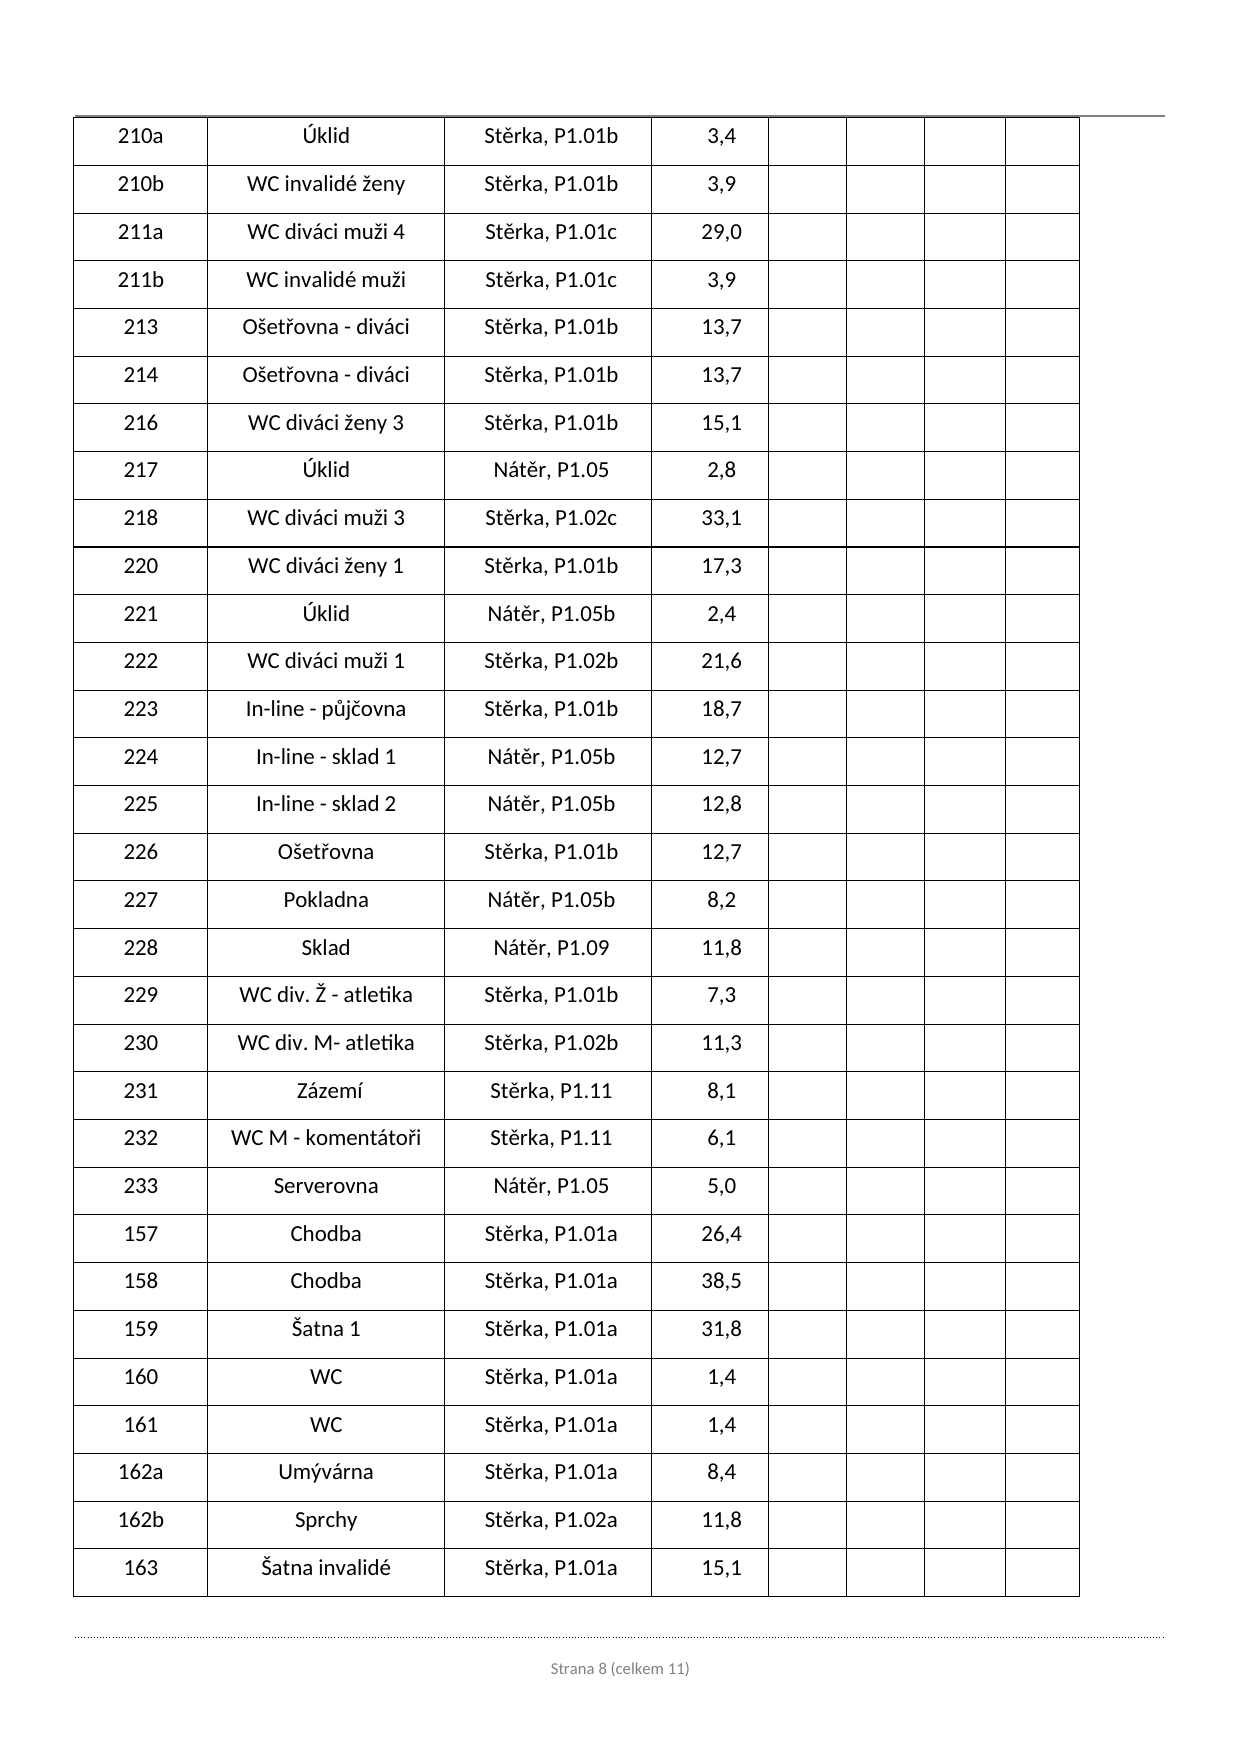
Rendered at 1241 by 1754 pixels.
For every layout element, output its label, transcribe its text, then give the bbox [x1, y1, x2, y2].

table_cell Nátěr, P1.05b [445, 881, 651, 928]
table_cell [925, 1406, 1005, 1453]
table_cell Sklad [208, 929, 444, 976]
table_cell 224 [74, 738, 207, 785]
table_cell 220 [74, 548, 207, 594]
table_cell [925, 691, 1005, 737]
table_cell WC invalidé muži [208, 261, 444, 308]
table_cell [925, 881, 1005, 928]
table_cell Stěrka, P1.01b [445, 118, 651, 165]
table_cell 8,1 [652, 1072, 768, 1119]
table_cell [769, 1359, 846, 1405]
table_cell [1006, 1311, 1079, 1357]
table_cell WC invalidé ženy [208, 166, 444, 212]
table_cell [769, 404, 846, 451]
table_cell Zázemí [208, 1072, 444, 1119]
table_cell [769, 834, 846, 880]
table_cell [1006, 548, 1079, 594]
table_cell [847, 1072, 924, 1119]
table_cell [847, 786, 924, 833]
table_cell Stěrka, P1.01b [445, 691, 651, 737]
table_cell 18,7 [652, 691, 768, 737]
table_cell Ošetřovna - diváci [208, 357, 444, 403]
table_cell [769, 977, 846, 1023]
table_cell 8,2 [652, 881, 768, 928]
table_cell Šatna 1 [208, 1311, 444, 1357]
table_cell 8,4 [652, 1454, 768, 1501]
table_cell Stěrka, P1.01b [445, 834, 651, 880]
table_cell [1006, 1454, 1079, 1501]
table_cell Stěrka, P1.01a [445, 1406, 651, 1453]
table_cell [1006, 643, 1079, 689]
table_cell [925, 1168, 1005, 1214]
table_cell [769, 595, 846, 642]
table_cell Úklid [208, 118, 444, 165]
table_cell [769, 1454, 846, 1501]
table_cell 2,8 [652, 452, 768, 499]
table_cell WC diváci muži 1 [208, 643, 444, 689]
table_cell 11,3 [652, 1025, 768, 1071]
table_cell [847, 404, 924, 451]
table_cell Nátěr, P1.05b [445, 738, 651, 785]
table_cell 161 [74, 1406, 207, 1453]
table_cell 13,7 [652, 309, 768, 356]
table_cell [1006, 834, 1079, 880]
table_cell [769, 1025, 846, 1071]
table_cell [847, 214, 924, 260]
table_cell [925, 738, 1005, 785]
table_cell 214 [74, 357, 207, 403]
table_cell [847, 1454, 924, 1501]
table_cell [847, 500, 924, 546]
table_cell [769, 548, 846, 594]
table_cell Stěrka, P1.01b [445, 977, 651, 1023]
table_cell [769, 214, 846, 260]
table_cell [847, 1406, 924, 1453]
table_cell 227 [74, 881, 207, 928]
table_cell [925, 1549, 1005, 1596]
table_cell [769, 500, 846, 546]
table_cell [1006, 881, 1079, 928]
table_cell 13,7 [652, 357, 768, 403]
table_cell WC diváci ženy 1 [208, 548, 444, 594]
table_cell 231 [74, 1072, 207, 1119]
table_cell 1,4 [652, 1359, 768, 1405]
table_cell [847, 1263, 924, 1310]
table_cell 33,1 [652, 500, 768, 546]
table_cell [769, 1215, 846, 1262]
table_cell [1006, 1215, 1079, 1262]
table_cell [1006, 977, 1079, 1023]
table_cell 226 [74, 834, 207, 880]
table_cell [925, 214, 1005, 260]
table_cell [847, 1549, 924, 1596]
table_cell Stěrka, P1.01a [445, 1311, 651, 1357]
table_cell [1006, 1025, 1079, 1071]
table_cell 26,4 [652, 1215, 768, 1262]
table_cell [769, 691, 846, 737]
table_cell [925, 1454, 1005, 1501]
table_cell [925, 261, 1005, 308]
table_cell 162b [74, 1502, 207, 1548]
table_cell 230 [74, 1025, 207, 1071]
table_cell Stěrka, P1.01b [445, 548, 651, 594]
table_cell [1006, 691, 1079, 737]
table_cell Stěrka, P1.01a [445, 1454, 651, 1501]
table_cell [925, 929, 1005, 976]
table_cell Stěrka, P1.11 [445, 1120, 651, 1167]
table_cell [847, 166, 924, 212]
table_cell [1006, 261, 1079, 308]
table_cell Nátěr, P1.05 [445, 452, 651, 499]
table_cell [847, 1120, 924, 1167]
table_cell 21,6 [652, 643, 768, 689]
table_cell Stěrka, P1.02a [445, 1502, 651, 1548]
table_cell Stěrka, P1.01a [445, 1549, 651, 1596]
table_cell [925, 1120, 1005, 1167]
table_cell [769, 309, 846, 356]
table_cell 211b [74, 261, 207, 308]
table_cell 31,8 [652, 1311, 768, 1357]
table_cell Stěrka, P1.01b [445, 166, 651, 212]
table_cell [769, 643, 846, 689]
table_cell 7,3 [652, 977, 768, 1023]
table_cell 210a [74, 118, 207, 165]
table_cell [1006, 452, 1079, 499]
table_cell [847, 1025, 924, 1071]
table_cell Stěrka, P1.01c [445, 261, 651, 308]
table_cell Stěrka, P1.02c [445, 500, 651, 546]
table_cell 159 [74, 1311, 207, 1357]
table_cell [769, 1502, 846, 1548]
table_cell 12,7 [652, 738, 768, 785]
table_cell [847, 977, 924, 1023]
table_cell 222 [74, 643, 207, 689]
table_cell Pokladna [208, 881, 444, 928]
table_cell [769, 452, 846, 499]
table_cell [769, 1406, 846, 1453]
table_cell Stěrka, P1.02b [445, 643, 651, 689]
table_cell Stěrka, P1.01a [445, 1359, 651, 1405]
table_cell [1006, 738, 1079, 785]
table_cell [769, 881, 846, 928]
table_cell 162a [74, 1454, 207, 1501]
table_cell [769, 1549, 846, 1596]
table_cell In-line - sklad 2 [208, 786, 444, 833]
table_cell 210b [74, 166, 207, 212]
table_cell [1006, 1168, 1079, 1214]
table_cell 213 [74, 309, 207, 356]
table_cell 228 [74, 929, 207, 976]
table_cell [1006, 1120, 1079, 1167]
table_cell [1006, 118, 1079, 165]
table_cell [847, 834, 924, 880]
table_cell 5,0 [652, 1168, 768, 1214]
table_cell [1006, 1406, 1079, 1453]
table_cell Stěrka, P1.01c [445, 214, 651, 260]
table_cell [847, 929, 924, 976]
table_cell [847, 452, 924, 499]
table_cell WC M - komentátoři [208, 1120, 444, 1167]
table_cell [1006, 1359, 1079, 1405]
table_cell [847, 643, 924, 689]
table_cell [847, 738, 924, 785]
table_cell [847, 118, 924, 165]
table_cell [847, 1311, 924, 1357]
table_cell Stěrka, P1.01b [445, 404, 651, 451]
table_cell [925, 357, 1005, 403]
table_cell 218 [74, 500, 207, 546]
table_cell WC diváci muži 4 [208, 214, 444, 260]
table_cell [925, 595, 1005, 642]
table_cell Úklid [208, 452, 444, 499]
table_cell Serverovna [208, 1168, 444, 1214]
table_cell 3,4 [652, 118, 768, 165]
table_cell [769, 1311, 846, 1357]
table_cell [925, 1359, 1005, 1405]
table_cell [769, 738, 846, 785]
table_cell 3,9 [652, 261, 768, 308]
table_cell [847, 1502, 924, 1548]
table_cell [847, 357, 924, 403]
table_cell [1006, 595, 1079, 642]
table_cell [769, 1072, 846, 1119]
table_cell [1006, 1549, 1079, 1596]
table_cell Stěrka, P1.01a [445, 1215, 651, 1262]
table_cell WC diváci muži 3 [208, 500, 444, 546]
table_cell 217 [74, 452, 207, 499]
table_cell 11,8 [652, 929, 768, 976]
table_cell 163 [74, 1549, 207, 1596]
table_cell [769, 1263, 846, 1310]
table_cell 221 [74, 595, 207, 642]
table_cell 232 [74, 1120, 207, 1167]
table_cell Stěrka, P1.01b [445, 357, 651, 403]
table_cell [1006, 357, 1079, 403]
table_cell Ošetřovna - diváci [208, 309, 444, 356]
table_cell 12,8 [652, 786, 768, 833]
table_cell [925, 1215, 1005, 1262]
table_cell [925, 786, 1005, 833]
table_cell WC [208, 1359, 444, 1405]
table_cell [847, 548, 924, 594]
table_cell [1006, 1502, 1079, 1548]
table_cell [847, 691, 924, 737]
table_cell 211a [74, 214, 207, 260]
table_cell 160 [74, 1359, 207, 1405]
table_cell Nátěr, P1.05b [445, 595, 651, 642]
table_cell [769, 786, 846, 833]
table_cell [769, 1120, 846, 1167]
table_cell [925, 500, 1005, 546]
table_cell 1,4 [652, 1406, 768, 1453]
table_cell [1006, 929, 1079, 976]
table_cell Chodba [208, 1215, 444, 1262]
table_cell WC div. M- atletika [208, 1025, 444, 1071]
table_cell Úklid [208, 595, 444, 642]
table_cell [847, 1215, 924, 1262]
table_cell 233 [74, 1168, 207, 1214]
table_cell [1006, 404, 1079, 451]
table_cell [1006, 786, 1079, 833]
table_cell 15,1 [652, 1549, 768, 1596]
table_cell [769, 929, 846, 976]
table_cell 29,0 [652, 214, 768, 260]
table_cell 225 [74, 786, 207, 833]
table_cell 157 [74, 1215, 207, 1262]
table_cell Šatna invalidé [208, 1549, 444, 1596]
table_cell [847, 309, 924, 356]
table_cell [925, 166, 1005, 212]
table_cell WC div. Ž - atletika [208, 977, 444, 1023]
table_cell In-line - půjčovna [208, 691, 444, 737]
table_cell In-line - sklad 1 [208, 738, 444, 785]
table_cell 3,9 [652, 166, 768, 212]
table_cell WC [208, 1406, 444, 1453]
table_cell [1006, 500, 1079, 546]
table_cell [925, 404, 1005, 451]
table_cell Stěrka, P1.02b [445, 1025, 651, 1071]
table_cell [925, 452, 1005, 499]
table_cell 229 [74, 977, 207, 1023]
table_cell [847, 595, 924, 642]
table_cell 17,3 [652, 548, 768, 594]
table_cell [769, 357, 846, 403]
table_cell [769, 261, 846, 308]
table_cell Ošetřovna [208, 834, 444, 880]
table_cell 12,7 [652, 834, 768, 880]
table_cell Sprchy [208, 1502, 444, 1548]
table_cell [847, 261, 924, 308]
table_cell [925, 977, 1005, 1023]
table_cell [925, 643, 1005, 689]
table_cell [1006, 214, 1079, 260]
table_cell [925, 1502, 1005, 1548]
table_cell [1006, 1072, 1079, 1119]
table_cell Stěrka, P1.01b [445, 309, 651, 356]
table_cell [925, 834, 1005, 880]
table_cell [769, 166, 846, 212]
table_cell [769, 118, 846, 165]
table_cell 15,1 [652, 404, 768, 451]
table_cell Umývárna [208, 1454, 444, 1501]
table_cell [1006, 166, 1079, 212]
table_cell [925, 1072, 1005, 1119]
table_cell 6,1 [652, 1120, 768, 1167]
table_cell Stěrka, P1.01a [445, 1263, 651, 1310]
table_cell 2,4 [652, 595, 768, 642]
table_cell [1006, 309, 1079, 356]
table_cell [925, 548, 1005, 594]
table_cell [847, 1359, 924, 1405]
table_cell 223 [74, 691, 207, 737]
table_cell Nátěr, P1.05b [445, 786, 651, 833]
table_cell [925, 1263, 1005, 1310]
table_cell [925, 1025, 1005, 1071]
table_cell WC diváci ženy 3 [208, 404, 444, 451]
table_cell 38,5 [652, 1263, 768, 1310]
table_cell [847, 881, 924, 928]
table_cell [925, 118, 1005, 165]
table_cell [925, 309, 1005, 356]
table_cell [847, 1168, 924, 1214]
table_cell [769, 1168, 846, 1214]
table_cell 216 [74, 404, 207, 451]
table_cell [925, 1311, 1005, 1357]
table_cell 158 [74, 1263, 207, 1310]
table_cell Stěrka, P1.11 [445, 1072, 651, 1119]
table_cell Chodba [208, 1263, 444, 1310]
table_cell Nátěr, P1.09 [445, 929, 651, 976]
table_cell [1006, 1263, 1079, 1310]
table_cell Nátěr, P1.05 [445, 1168, 651, 1214]
table_cell 11,8 [652, 1502, 768, 1548]
